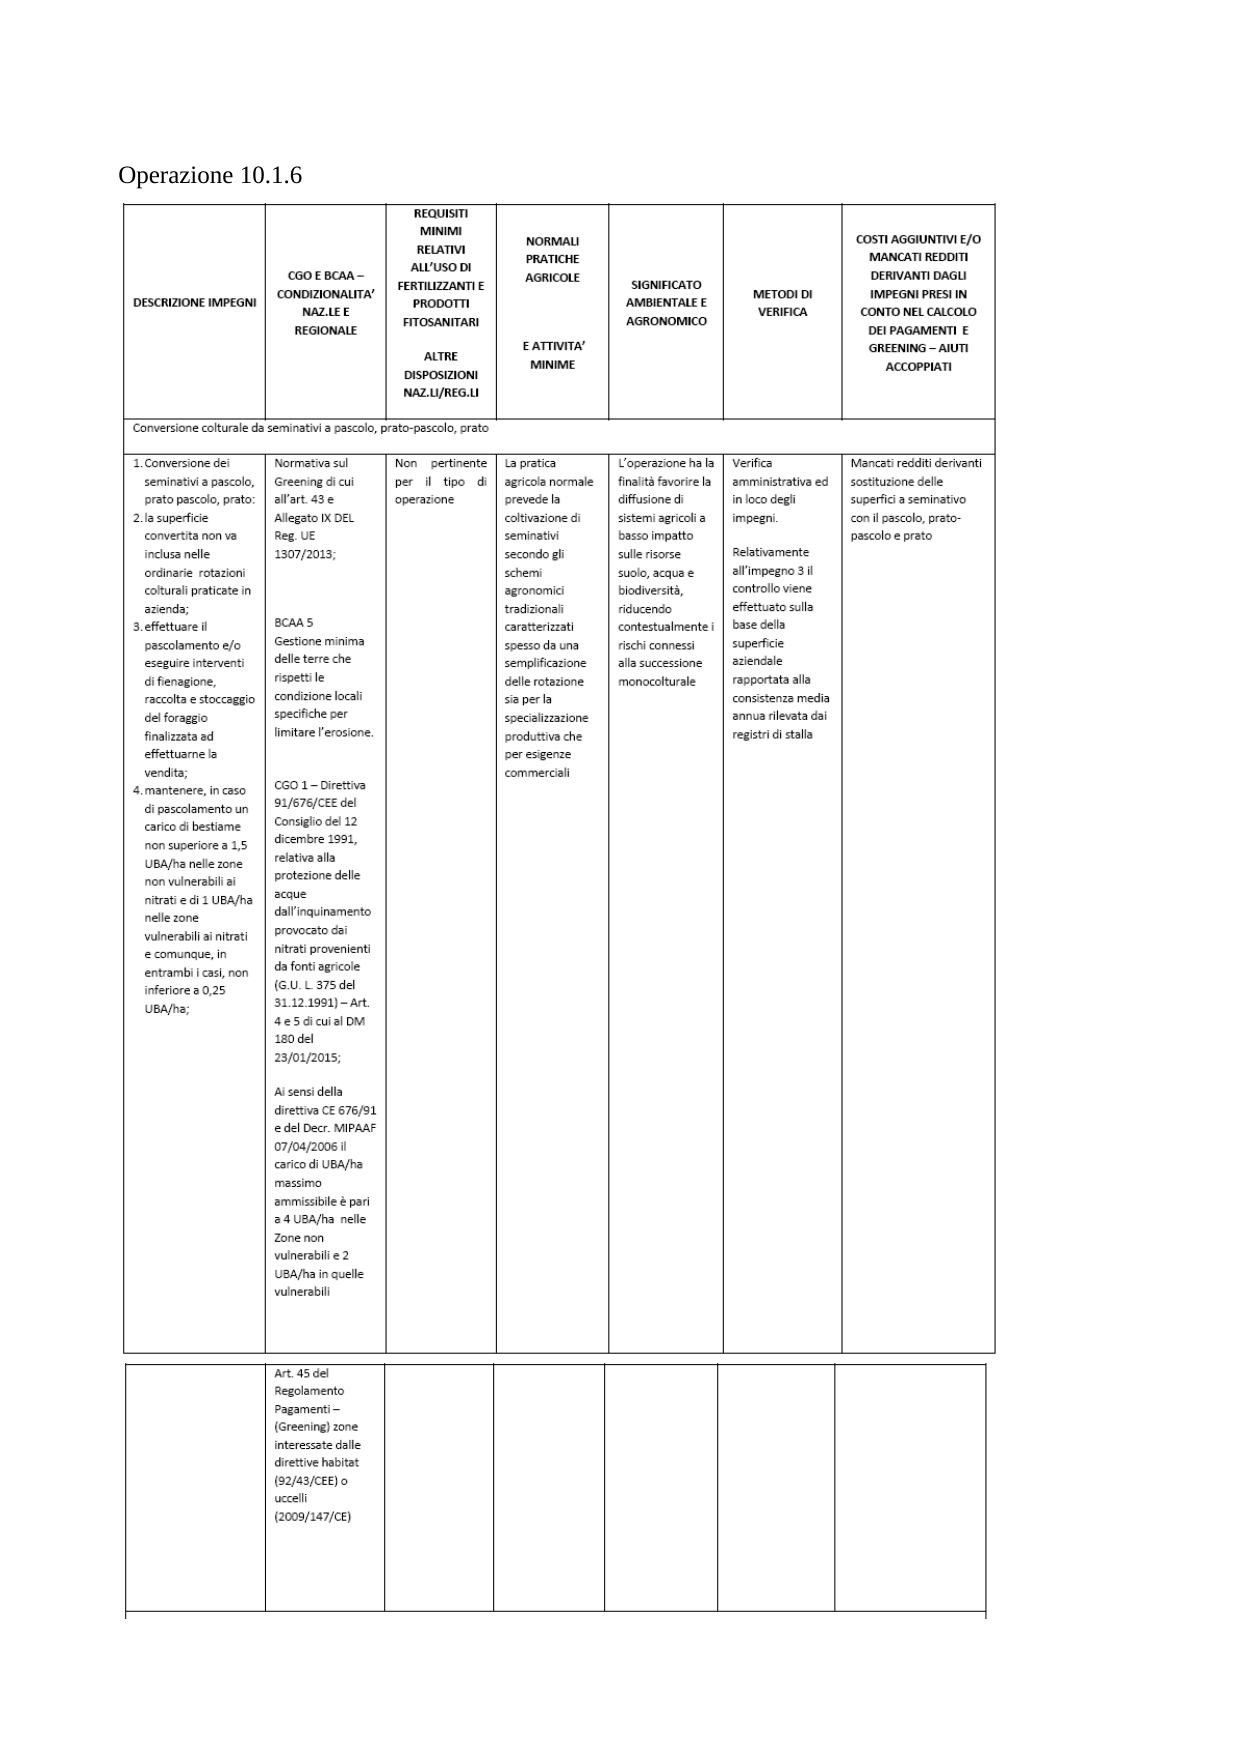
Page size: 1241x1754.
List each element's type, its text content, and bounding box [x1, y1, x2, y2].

text Operazione 10.1.6 [118, 160, 1122, 189]
